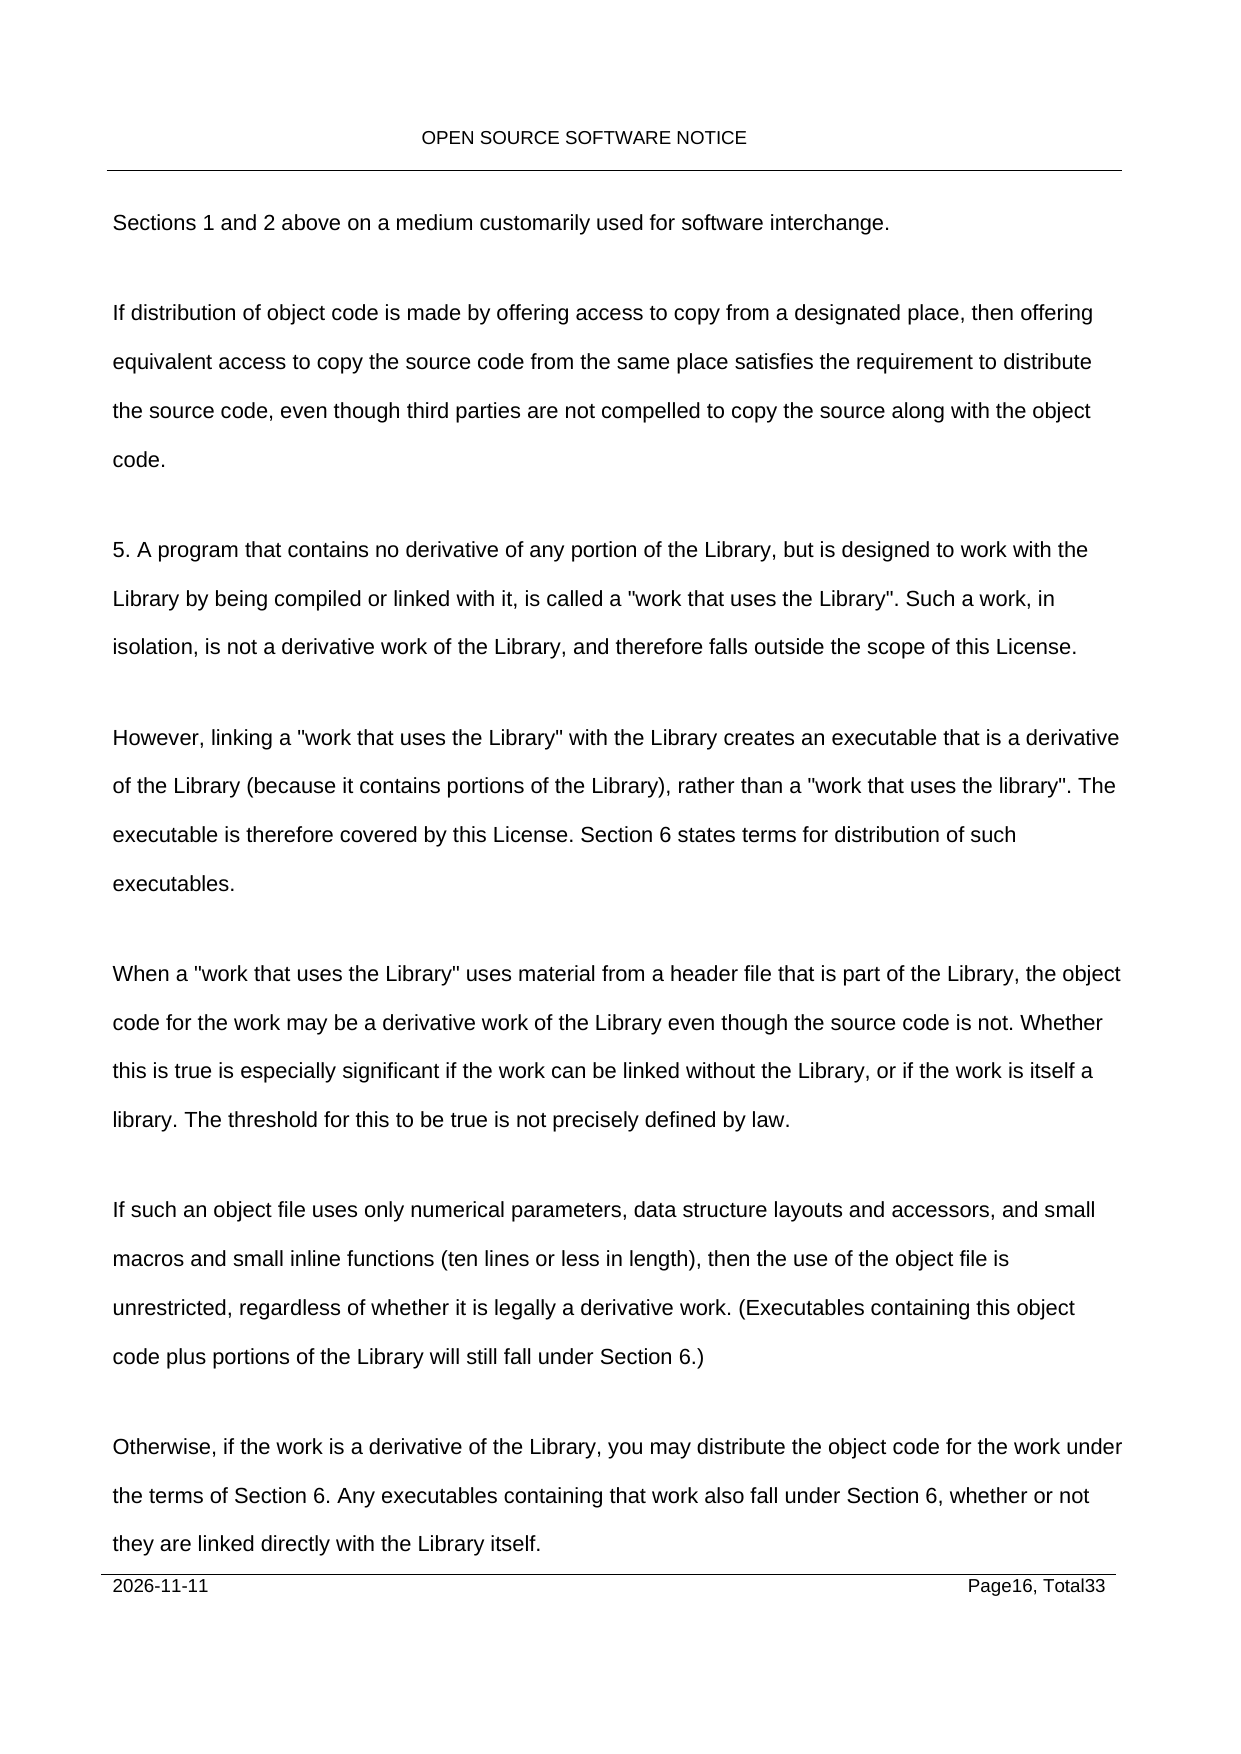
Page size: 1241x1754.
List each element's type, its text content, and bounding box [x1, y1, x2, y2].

text Otherwise, if the work is a derivative of the Library, you may distribute the object code for the work under the terms of Section 6. Any executables containing that work also fall under Section 6, whether or not they are linked directly with the Library itself. [112, 1430, 1128, 1560]
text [112, 206, 1128, 239]
text However, linking a "work that uses the Library" with the Library creates an executable that is a derivative of the Library (because it contains portions of the Library), rather than a "work that uses the library". The executable is therefore covered by this License. Section 6 states terms for distribution of such executables. [112, 721, 1128, 899]
text If such an object file uses only numerical parameters, data structure layouts and accessors, and small macros and small inline functions (ten lines or less in length), then the use of the object file is unrestricted, regardless of whether it is legally a derivative work. (Executables containing this object code plus portions of the Library will still fall under Section 6.) [112, 1194, 1128, 1372]
text 5. A program that contains no derivative of any portion of the Library, but is designed to work with the Library by being compiled or linked with it, is called a "work that uses the Library". Such a work, in isolation, is not a derivative work of the Library, and therefore falls outside the scope of this License. [112, 533, 1128, 663]
text When a "work that uses the Library" uses material from a header file that is part of the Library, the object code for the work may be a derivative work of the Library even though the source code is not. Whether this is true is especially significant if the work can be linked without the Library, or if the work is itself a library. The threshold for this to be true is not precisely defined by law. [112, 957, 1128, 1136]
text If distribution of object code is made by offering access to copy from a designated place, then offering equivalent access to copy the source code from the same place satisfies the requirement to distribute the source code, even though third parties are not compelled to copy the source along with the object code. [112, 297, 1128, 475]
